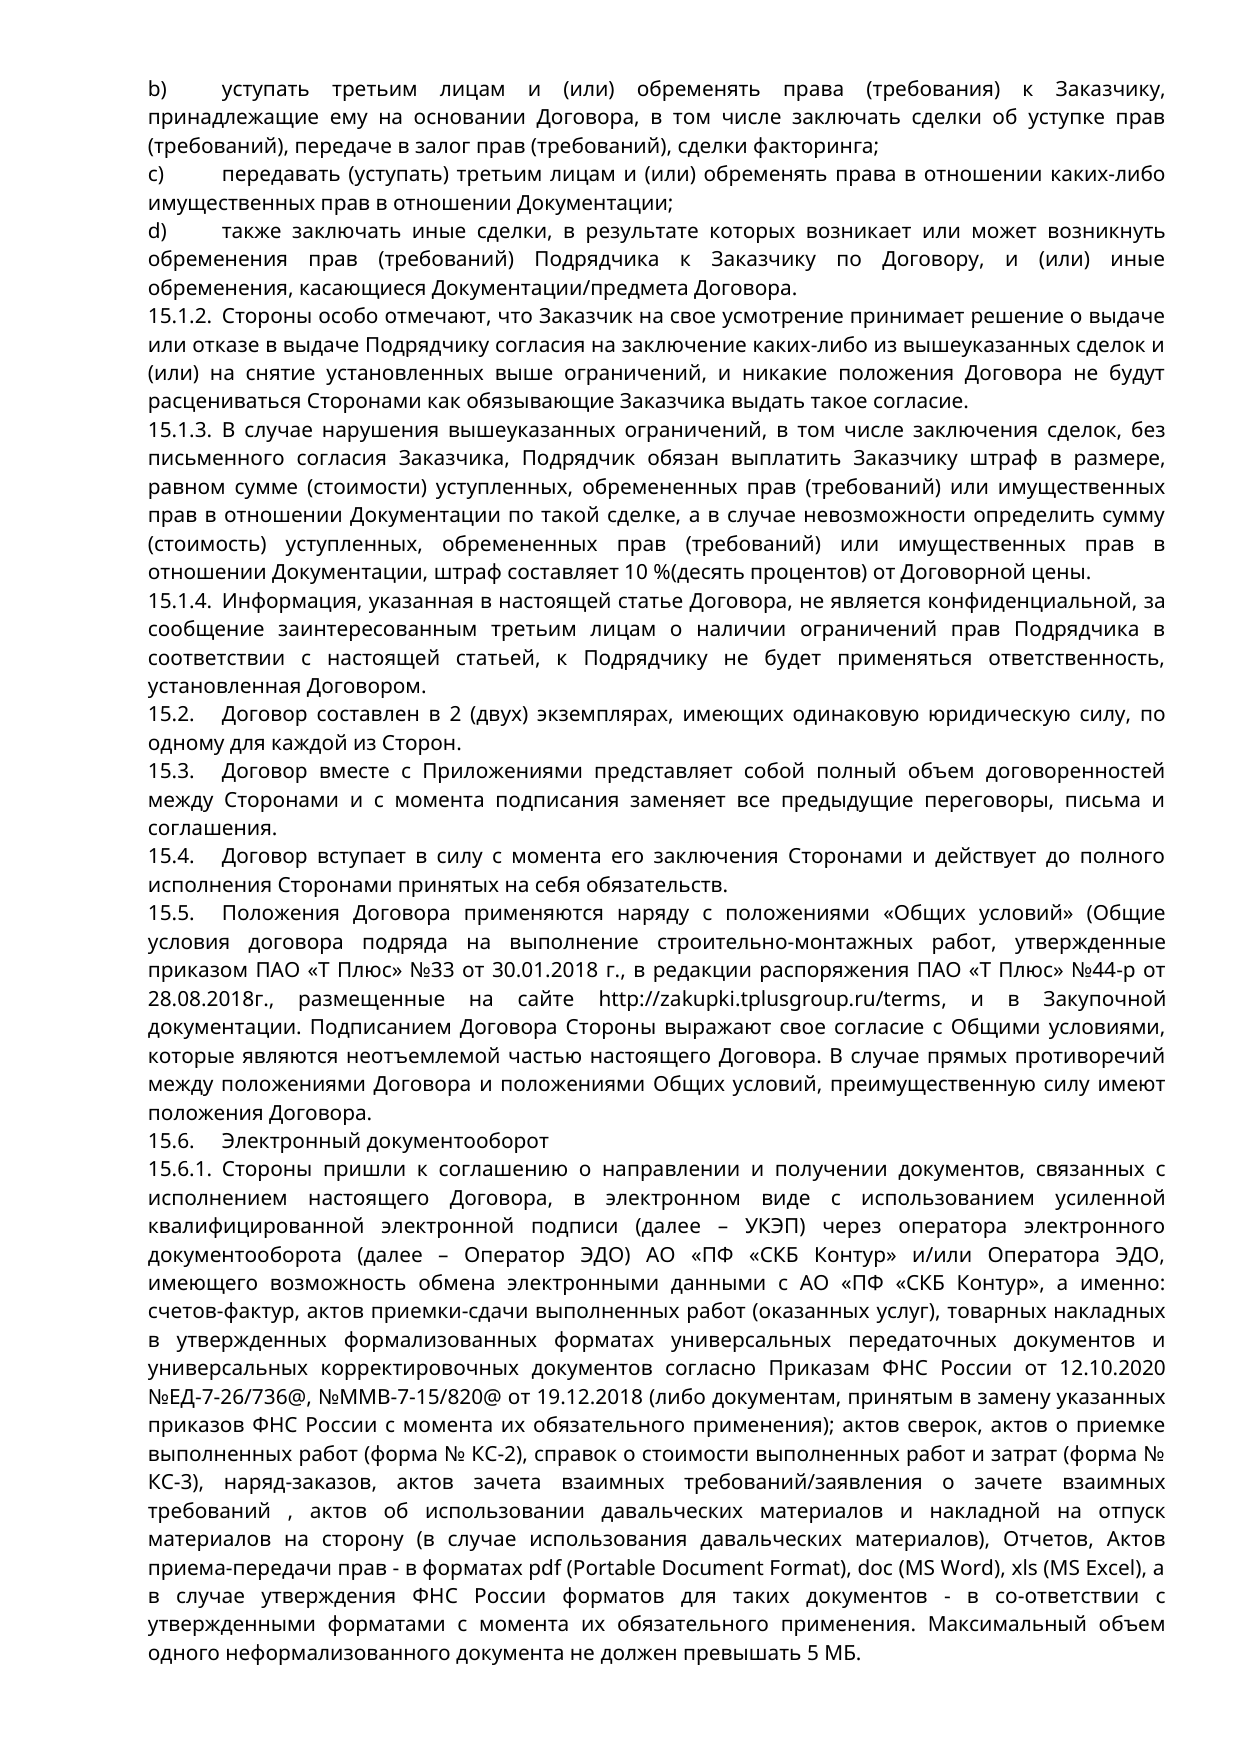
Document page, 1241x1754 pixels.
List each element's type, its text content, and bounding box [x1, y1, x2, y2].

list Стороны особо отмечают, что Заказчик на свое усмотрение принимает решение о выдаче или отказе в выдаче Подрядчику согласия на заключение каких-либо из вышеуказанных сделок и (или) на снятие установленных выше ограничений, и никакие положения Договора не будут расцениваться Сторонами как обязывающие Заказчика выдать такое согласие. [148, 301, 1167, 415]
list В случае нарушения вышеуказанных ограничений, в том числе заключения сделок, без письменного согласия Заказчика, Подрядчик обязан выплатить Заказчику штраф в размере, равном сумме (стоимости) уступленных, обремененных прав (требований) или имущественных прав в отношении Документации по такой сделке, а в случае невозможности определить сумму (стоимость) уступленных, обремененных прав (требований) или имущественных прав в отношении Документации, штраф составляет 10 %(десять процентов) от Договорной цены. [148, 415, 1167, 586]
list Договор вместе с Приложениями представляет собой полный объем договоренностей между Сторонами и с момента подписания заменяет все предыдущие переговоры, письма и соглашения. [148, 756, 1167, 842]
list также заключать иные сделки, в результате которых возникает или может возникнуть обременения прав (требований) Подрядчика к Заказчику по Договору, и (или) иные обременения, касающиеся Документации/предмета Договора. [148, 216, 1167, 301]
list Информация, указанная в настоящей статье Договора, не является конфиденциальной, за сообщение заинтересованным третьим лицам о наличии ограничений прав Подрядчика в соответствии с настоящей статьей, к Подрядчику не будет применяться ответственность, установленная Договором. [148, 586, 1167, 699]
list Стороны пришли к соглашению о направлении и получении документов, связанных с исполнением настоящего Договора, в электронном виде с использованием усиленной квалифицированной электронной подписи (далее – УКЭП) через оператора электронного документооборота (далее – Оператор ЭДО) АО «ПФ «СКБ Контур» и/или Оператора ЭДО, имеющего возможность обмена электронными данными с АО «ПФ «СКБ Контур», а именно: счетов-фактур, актов приемки-сдачи выполненных работ (оказанных услуг), товарных накладных в утвержденных формализованных форматах универсальных передаточных документов и универсальных корректировочных документов согласно Приказам ФНС России от 12.10.2020 №ЕД-7-26/736@, №ММВ-7-15/820@ от 19.12.2018 (либо документам, принятым в замену указанных приказов ФНС России с момента их обязательного применения); актов сверок, актов о приемке выполненных работ (форма № КС-2), справок о стоимости выполненных работ и затрат (форма № КС-3), наряд-заказов, актов зачета взаимных требований/заявления о зачете взаимных требований , актов об использовании давальческих материалов и накладной на отпуск материалов на сторону (в случае использования давальческих материалов), Отчетов, Актов приема-передачи прав - в форматах pdf (Portable Document Format), doc (MS Word), xls (MS Excel), а в случае утверждения ФНС России форматов для таких документов - в со-ответствии с утвержденными форматами с момента их обязательного применения. Максимальный объем одного неформализованного документа не должен превышать 5 МБ. [148, 1154, 1167, 1666]
list Положения Договора применяются наряду с положениями «Общих условий» (Общие условия договора подряда на выполнение строительно-монтажных работ, утвержденные приказом ПАО «Т Плюс» №33 от 30.01.2018 г., в редакции распоряжения ПАО «Т Плюс» №44-р от 28.08.2018г., размещенные на сайте http://zakupki.tplusgroup.ru/terms, и в Закупочной документации. Подписанием Договора Стороны выражают свое согласие с Общими условиями, которые являются неотъемлемой частью настоящего Договора. В случае прямых противоречий между положениями Договора и положениями Общих условий, преимущественную силу имеют положения Договора. [148, 898, 1167, 1126]
list Электронный документооборот [148, 1126, 1167, 1154]
list уступать третьим лицам и (или) обременять права (требования) к Заказчику, принадлежащие ему на основании Договора, в том числе заключать сделки об уступке прав (требований), передаче в залог прав (требований), сделки факторинга; [148, 74, 1167, 159]
list Договор составлен в 2 (двух) экземплярах, имеющих одинаковую юридическую силу, по одному для каждой из Сторон. [148, 699, 1167, 756]
list Договор вступает в силу с момента его заключения Сторонами и действует до полного исполнения Сторонами принятых на себя обязательств. [148, 842, 1167, 898]
list передавать (уступать) третьим лицам и (или) обременять права в отношении каких-либо имущественных прав в отношении Документации; [148, 159, 1167, 216]
